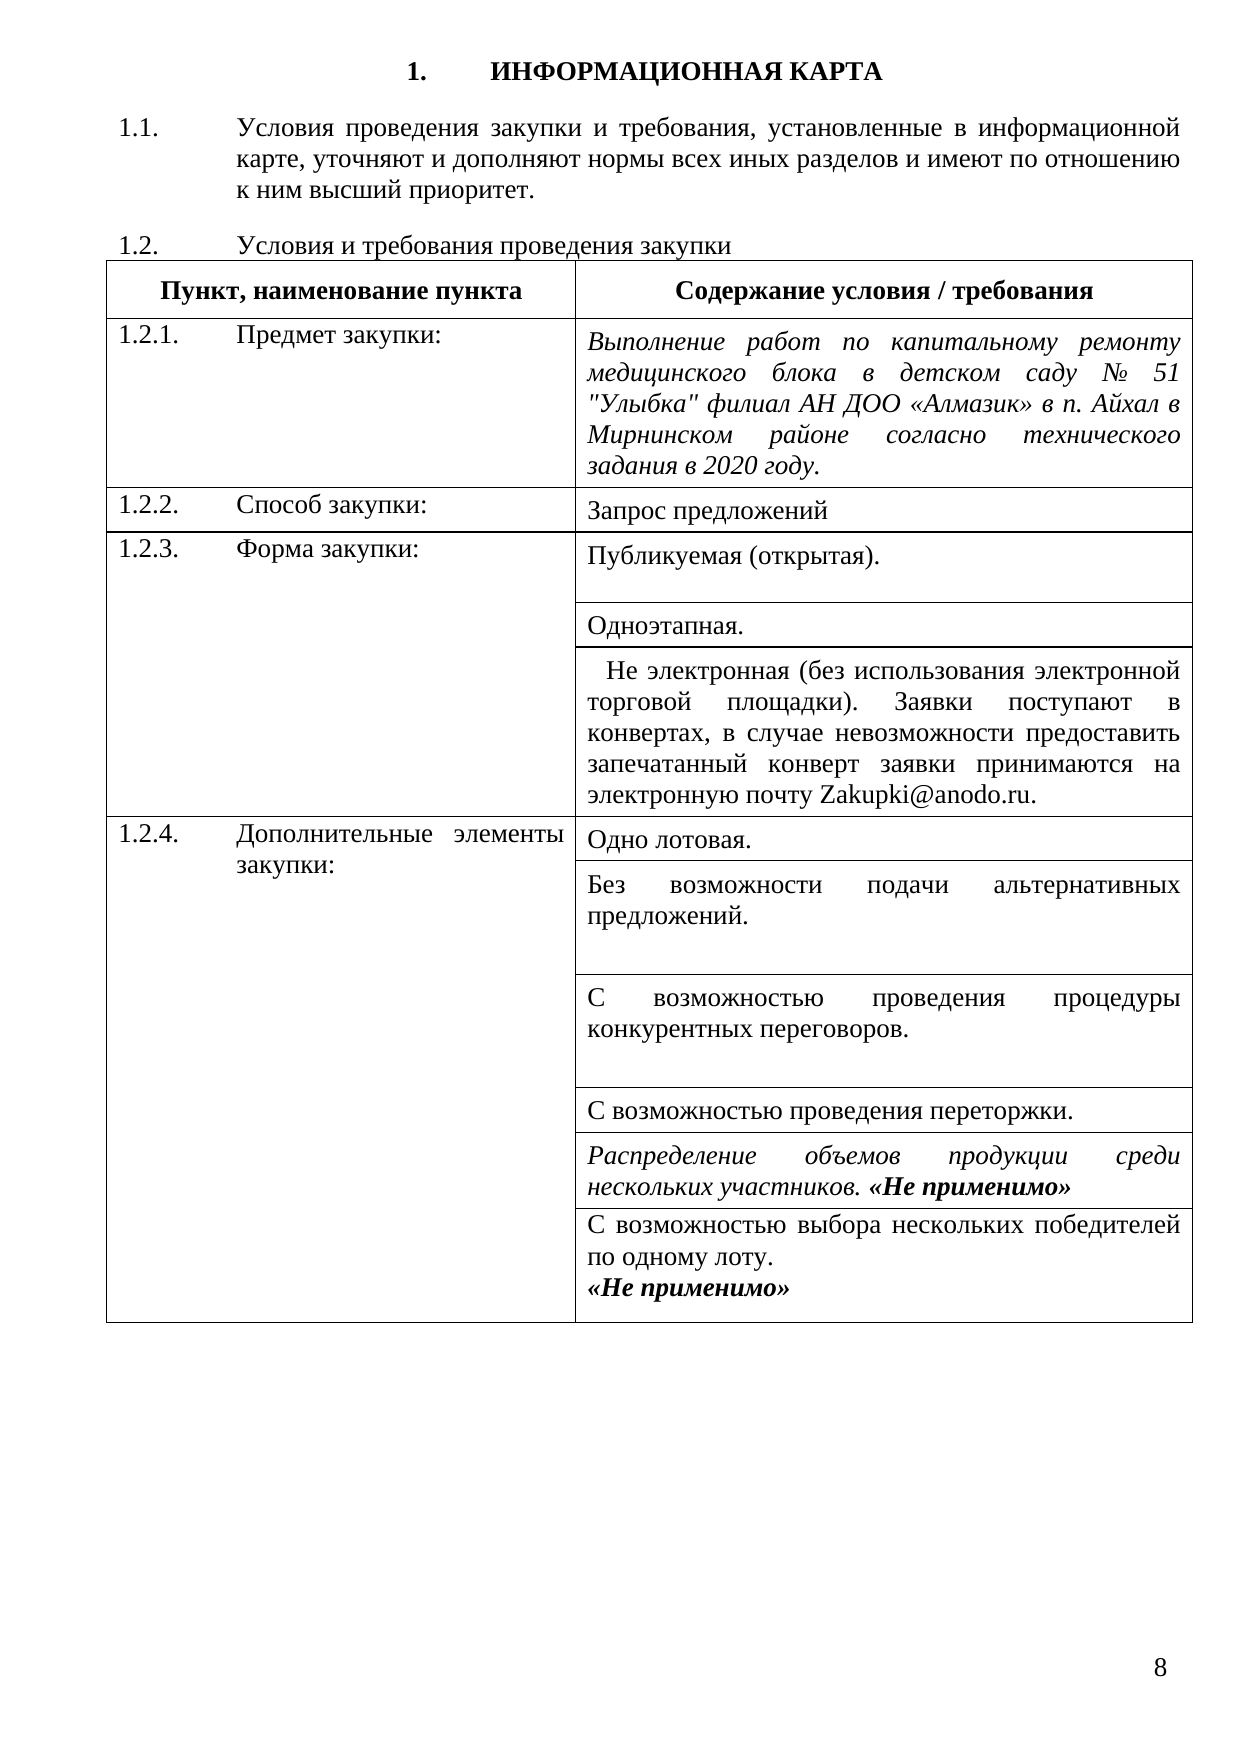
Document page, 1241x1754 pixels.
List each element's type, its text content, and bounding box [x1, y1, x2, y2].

text Условия проведения закупки и требования, установленные в информационной карте, уточняют и дополняют нормы всех иных разделов и имеют по отношению к ним высший приоритет. [118, 111, 1181, 204]
table_header Пункт, наименование пункта [107, 261, 575, 317]
table_cell Распределение объемов продукции среди нескольких участников. «Не применимо» [576, 1133, 1192, 1207]
table_cell С возможностью проведения переторжки. [576, 1088, 1192, 1132]
table_cell Публикуемая (открытая). [576, 533, 1192, 602]
table_cell Не электронная (без использования электронной торговой площадки). Заявки поступают в конвертах, в случае невозможности предоставить запечатанный конверт заявки принимаются на электронную почту Zakupki@anodo.ru. [576, 648, 1192, 816]
table_cell Выполнение работ по капитальному ремонту медицинского блока в детском саду № 51 "Улыбка" филиал АН ДОО «Алмазик» в п. Айхал в Мирнинском районе согласно технического задания в 2020 году. [576, 319, 1192, 487]
table_cell Способ закупки: [107, 488, 575, 531]
table_cell Без возможности подачи альтернативных предложений. [576, 861, 1192, 974]
table_cell С возможностью проведения процедуры конкурентных переговоров. [576, 975, 1192, 1087]
table_cell Форма закупки: [107, 533, 575, 816]
table_cell С возможностью выбора нескольких победителей по одному лоту. «Не применимо» [576, 1209, 1192, 1322]
table_cell Дополнительные элементы закупки: [107, 817, 575, 1322]
table_cell Предмет закупки: [107, 319, 575, 487]
table_cell Одноэтапная. [576, 603, 1192, 646]
table_cell Одно лотовая. [576, 817, 1192, 860]
table_header Содержание условия / требования [576, 261, 1192, 317]
text Условия и требования проведения закупки [118, 229, 1181, 260]
text Информационная карта [118, 54, 1181, 86]
table_cell Запрос предложений [576, 488, 1192, 531]
